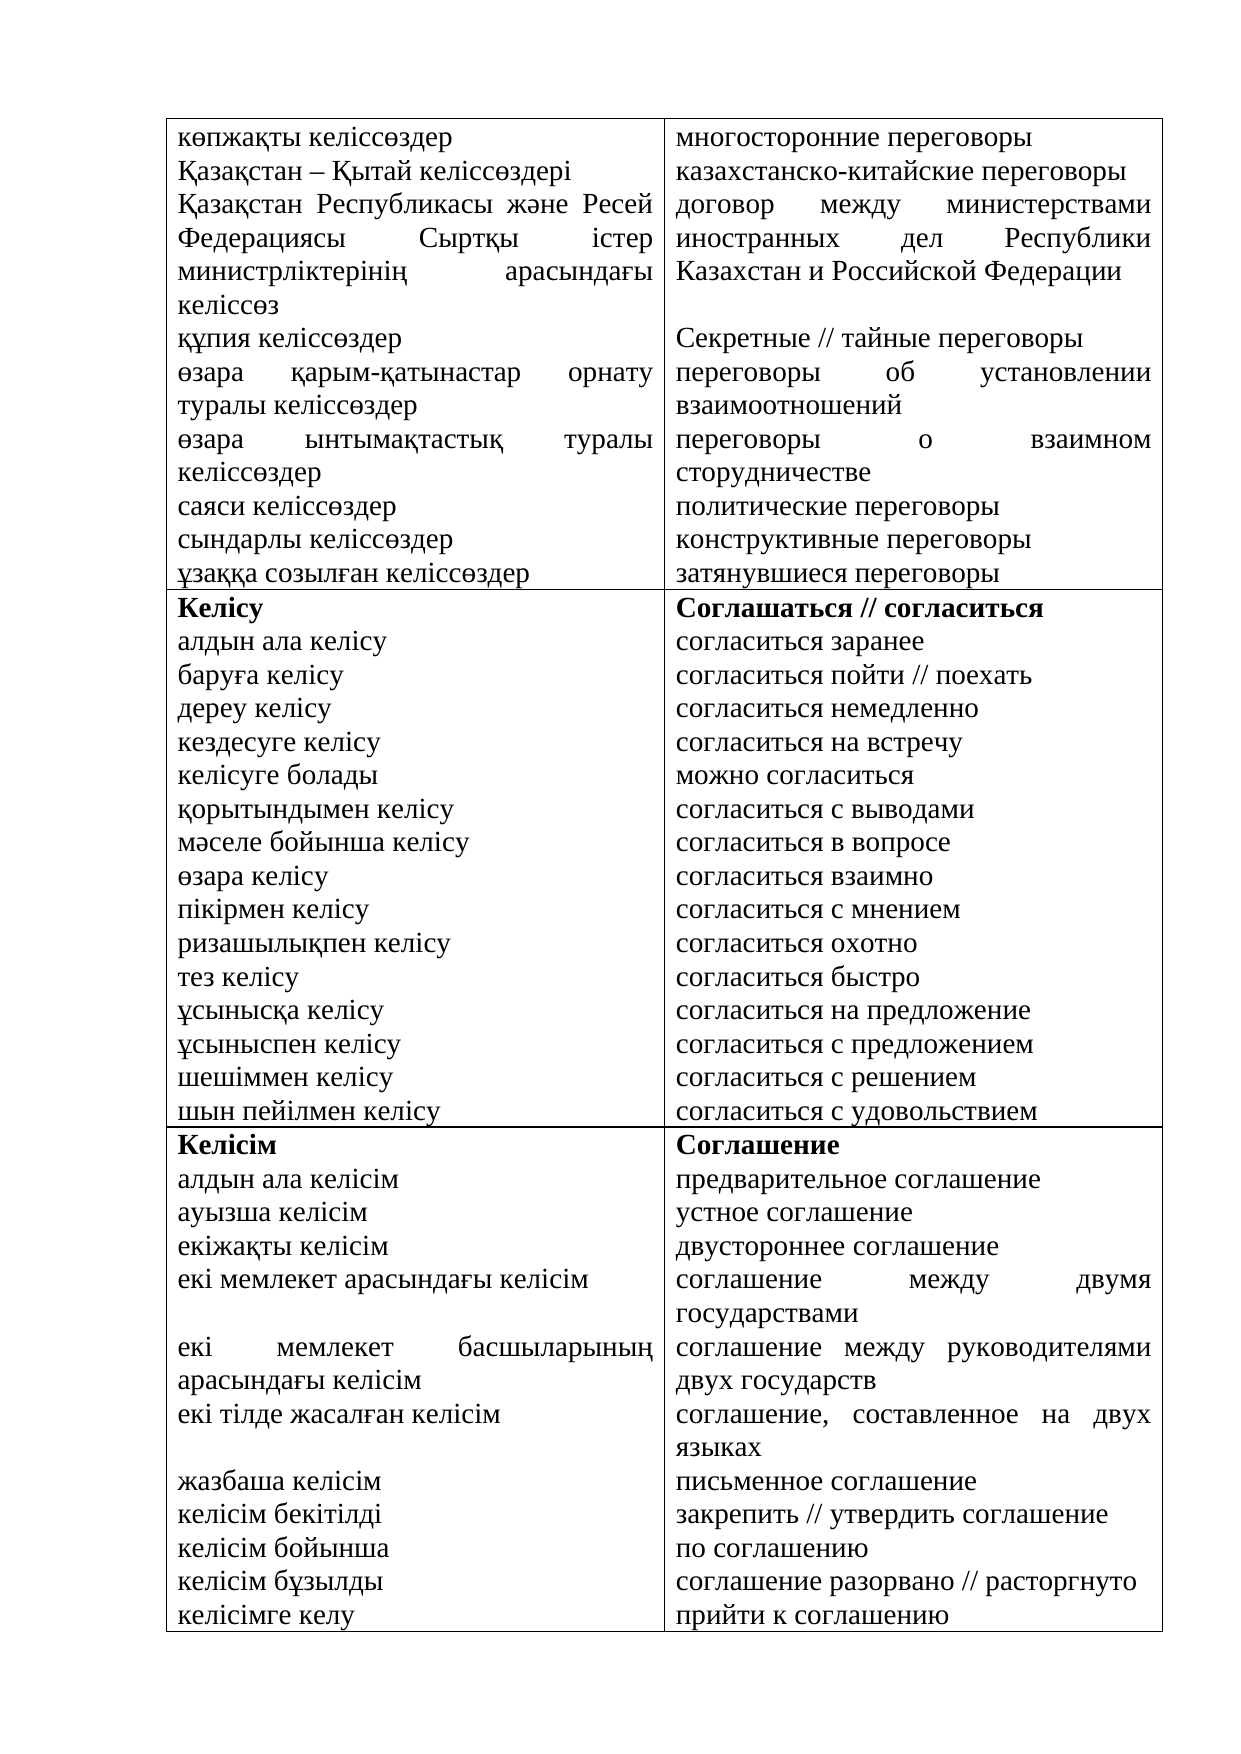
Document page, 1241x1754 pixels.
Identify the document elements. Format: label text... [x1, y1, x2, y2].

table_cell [665, 1128, 1162, 1631]
table_cell Келісу алдын ала келісу баруға келісу дереу келісу кездесуге келісу келісуге болады қорытындымен келісу мәселе бойынша келісу өзара келісу пікірмен келісу ризашылықпен келісу тез келісу ұсынысқа келісу ұсыныспен келісу шешіммен келісу шын пейілмен келісу [167, 590, 664, 1126]
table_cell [167, 1128, 664, 1631]
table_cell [665, 119, 1162, 589]
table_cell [167, 119, 664, 589]
table_cell Соглашаться // согласиться согласиться заранее согласиться пойти // поехать согласиться немедленно согласиться на встречу можно согласиться согласиться с выводами согласиться в вопросе согласиться взаимно согласиться с мнением согласиться охотно согласиться быстро согласиться на предложение согласиться с предложением согласиться с решением согласиться с удовольствием [665, 590, 1162, 1126]
